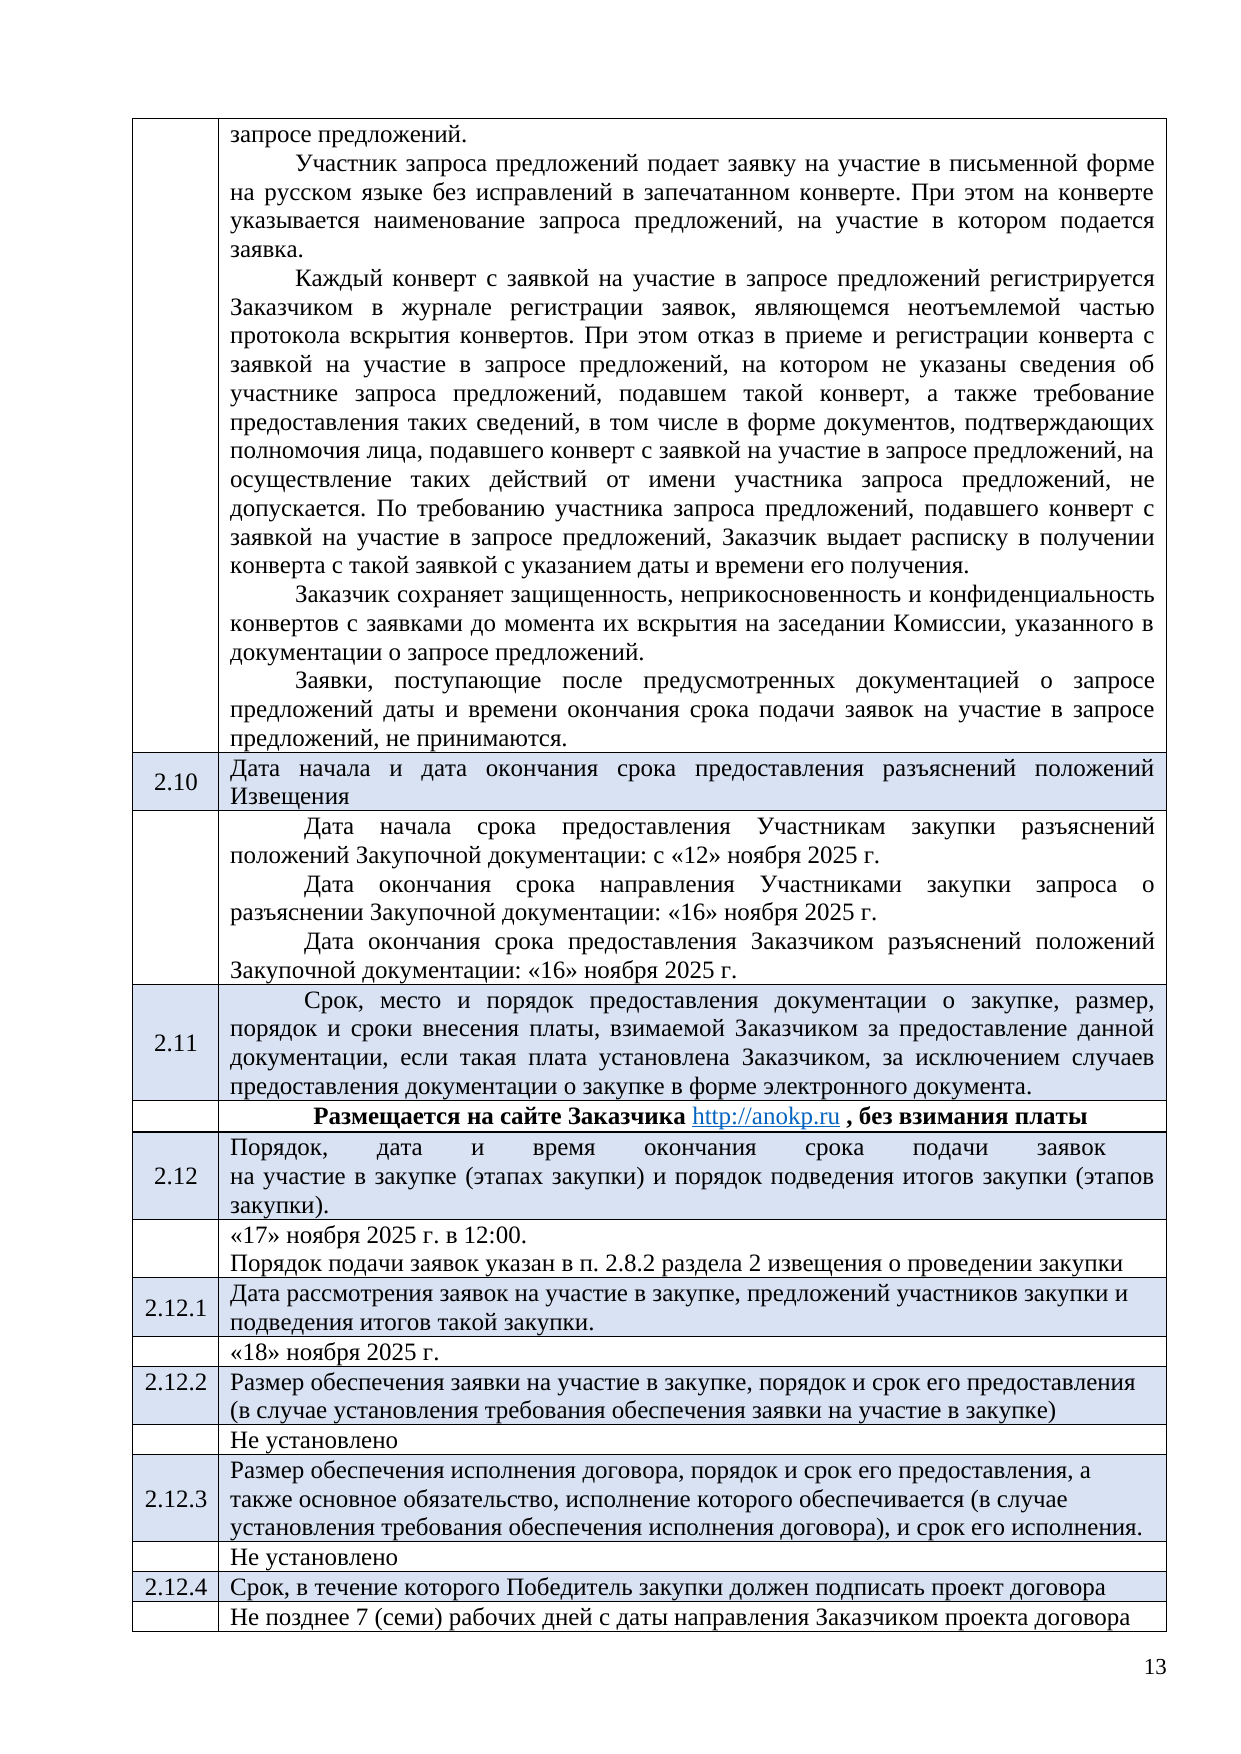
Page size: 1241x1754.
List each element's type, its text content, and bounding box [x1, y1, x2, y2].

table_cell [133, 1101, 218, 1131]
table_cell «17» ноября 2025 г. в 12:00. Порядок подачи заявок указан в п. 2.8.2 раздела 2 извещения о проведении закупки [219, 1220, 1166, 1277]
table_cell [219, 119, 1166, 752]
table_cell Срок, место и порядок предоставления документации о закупке, размер, порядок и сроки внесения платы, взимаемой Заказчиком за предоставление данной документации, если такая плата установлена Заказчиком, за исключением случаев предоставления документации о закупке в форме электронного документа. [219, 985, 1166, 1100]
table_cell Размер обеспечения заявки на участие в закупке, порядок и срок его предоставления (в случае установления требования обеспечения заявки на участие в закупке) [219, 1367, 1166, 1424]
table_cell 2.12.1 [133, 1278, 218, 1336]
table_cell [133, 1337, 218, 1366]
table_cell 2.12.2 [133, 1367, 218, 1424]
table_cell Срок, в течение которого Победитель закупки должен подписать проект договора [219, 1572, 1166, 1601]
table_cell 2.12.4 [133, 1572, 218, 1601]
table_cell Порядок, дата и время окончания срока подачи заявок на участие в закупке (этапах закупки) и порядок подведения итогов закупки (этапов закупки). [219, 1133, 1166, 1219]
table_cell Не установлено [219, 1425, 1166, 1454]
table_cell 2.10 [133, 753, 218, 810]
table_cell [133, 1542, 218, 1571]
table_cell [133, 1425, 218, 1454]
table_cell 2.12 [133, 1133, 218, 1219]
table_cell 2.12.3 [133, 1455, 218, 1541]
table_cell [133, 119, 218, 752]
table_cell [133, 1220, 218, 1277]
table_cell Не позднее 7 (семи) рабочих дней с даты направления Заказчиком проекта договора [219, 1602, 1166, 1631]
table_cell [133, 811, 218, 984]
table_cell Дата начала и дата окончания срока предоставления разъяснений положений Извещения [219, 753, 1166, 810]
table_cell Размер обеспечения исполнения договора, порядок и срок его предоставления, а также основное обязательство, исполнение которого обеспечивается (в случае установления требования обеспечения исполнения договора), и срок его исполнения. [219, 1455, 1166, 1541]
table_cell Дата начала срока предоставления Участникам закупки разъяснений положений Закупочной документации: с «12» ноября 2025 г. Дата окончания срока направления Участниками закупки запроса о разъяснении Закупочной документации: «16» ноября 2025 г. Дата окончания срока предоставления Заказчиком разъяснений положений Закупочной документации: «16» ноября 2025 г. [219, 811, 1166, 984]
table_cell Размещается на сайте Заказчика http://anokp.ru , без взимания платы [219, 1101, 1166, 1131]
table_cell [133, 1602, 218, 1631]
table_cell Дата рассмотрения заявок на участие в закупке, предложений участников закупки и подведения итогов такой закупки. [219, 1278, 1166, 1336]
table_cell 2.11 [133, 985, 218, 1100]
table_cell «18» ноября 2025 г. [219, 1337, 1166, 1366]
table_cell Не установлено [219, 1542, 1166, 1571]
